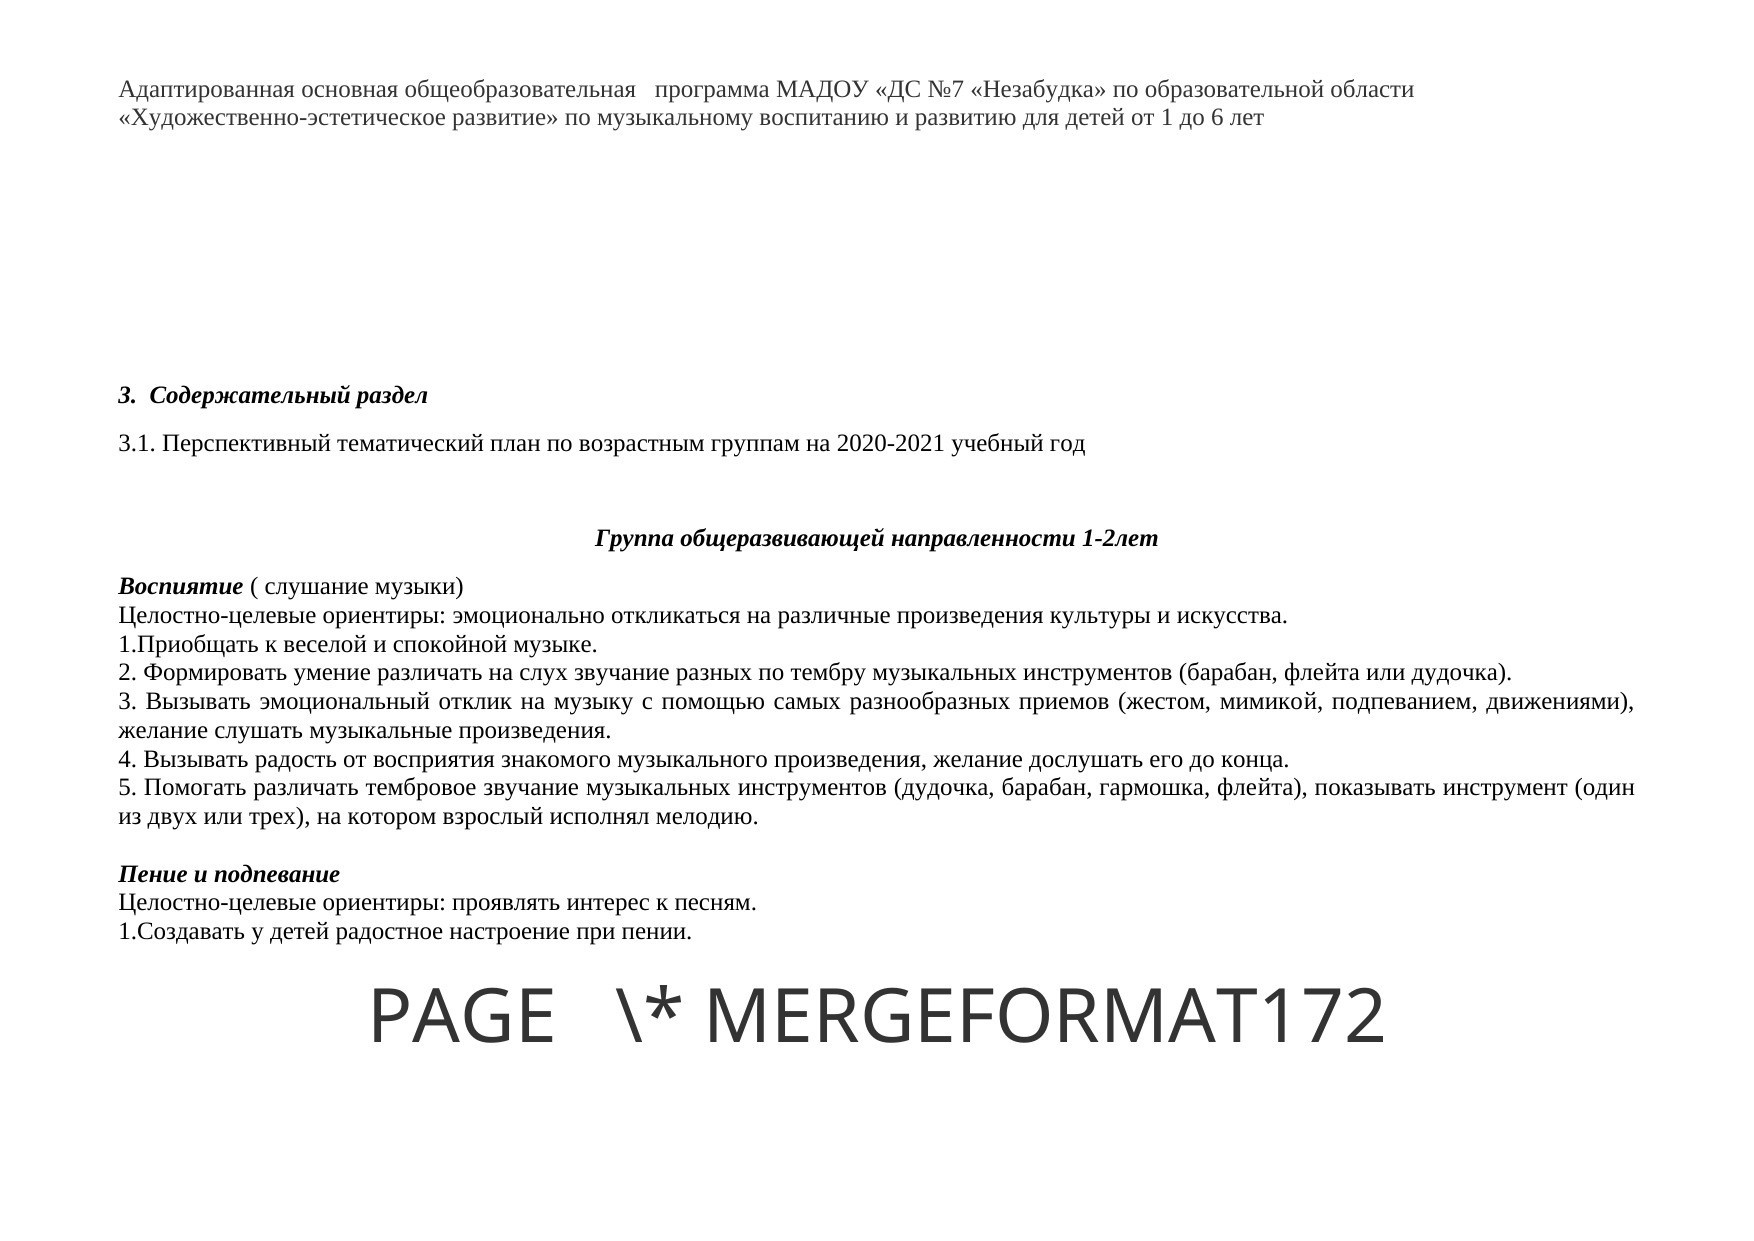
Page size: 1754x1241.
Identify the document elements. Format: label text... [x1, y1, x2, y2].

text 4. Вызывать радость от восприятия знакомого музыкального произведения, желание дослушать его до конца. [118, 744, 1636, 772]
text 3.1. Перспективный тематический план по возрастным группам на 2020-2021 учебный год [118, 428, 1636, 457]
text Группа общеразвивающей направленности 1-2лет [118, 523, 1636, 552]
text Целостно-целевые ориентиры: проявлять интерес к песням. [118, 887, 1636, 916]
text 1.Приобщать к веселой и спокойной музыке. [118, 629, 1636, 657]
text 3. Вызывать эмоциональный отклик на музыку с помощью самых разнообразных приемов (жестом, мимикой, подпеванием, движениями), желание слушать музыкальные произведения. [118, 686, 1636, 744]
text 3. Содержательный раздел [118, 380, 1636, 409]
text Воспиятие ( слушание музыки) [118, 571, 1636, 600]
text Целостно-целевые ориентиры: эмоционально откликаться на различные произведения культуры и искусства. [118, 600, 1636, 629]
text 1.Создавать у детей радостное настроение при пении. [118, 916, 1636, 945]
text Пение и подпевание [118, 859, 1636, 887]
text 2. Формировать умение различать на слух звучание разных по тембру музыкальных инструментов (барабан, флейта или дудочка). [118, 657, 1636, 686]
text 5. Помогать различать тембровое звучание музыкальных инструментов (дудочка, барабан, гармошка, флейта), показывать инструмент (один из двух или трех), на котором взрослый исполнял мелодию. [118, 772, 1636, 830]
